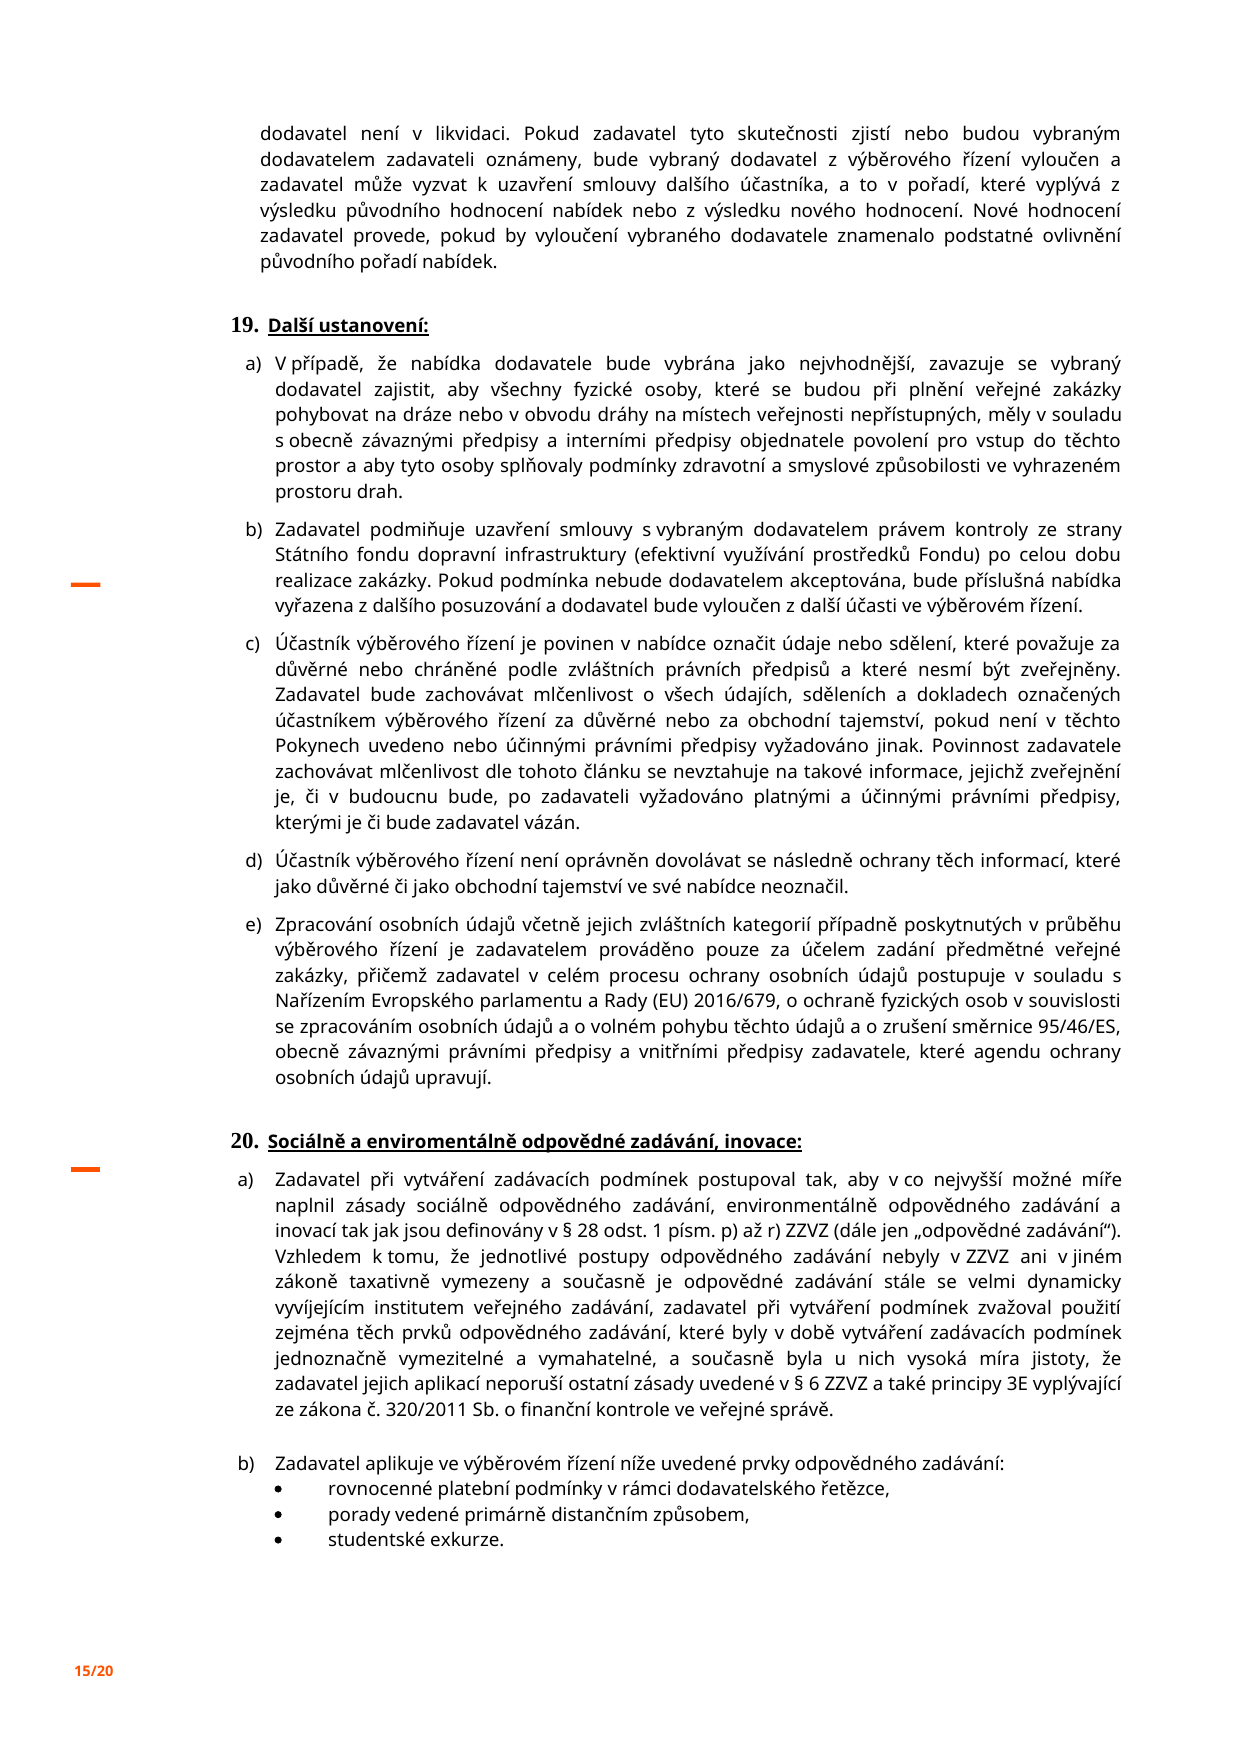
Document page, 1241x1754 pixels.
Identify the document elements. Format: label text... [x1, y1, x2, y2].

text porady vedené primárně distančním způsobem, [275, 1501, 1122, 1527]
list Zadavatel aplikuje ve výběrovém řízení níže uvedené prvky odpovědného zadávání: [237, 1450, 1122, 1476]
list Zadavatel podmiňuje uzavření smlouvy s vybraným dodavatelem právem kontroly ze strany Státního fondu dopravní infrastruktury (efektivní využívání prostředků Fondu) po celou dobu realizace zakázky. Pokud podmínka nebude dodavatelem akceptována, bude příslušná nabídka vyřazena z dalšího posuzování a dodavatel bude vyloučen z další účasti ve výběrovém řízení. [245, 516, 1122, 618]
text rovnocenné platební podmínky v rámci dodavatelského řetězce, [275, 1476, 1122, 1501]
list Sociálně a enviromentálně odpovědné zadávání, inovace: [230, 1127, 1122, 1154]
list V případě, že nabídka dodavatele bude vybrána jako nejvhodnější, zavazuje se vybraný dodavatel zajistit, aby všechny fyzické osoby, které se budou při plnění veřejné zakázky pohybovat na dráze nebo v obvodu dráhy na místech veřejnosti nepřístupných, měly v souladu s obecně závaznými předpisy a interními předpisy objednatele povolení pro vstup do těchto prostor a aby tyto osoby splňovaly podmínky zdravotní a smyslové způsobilosti ve vyhrazeném prostoru drah. [245, 351, 1122, 504]
text studentské exkurze. [275, 1527, 1122, 1552]
list Účastník výběrového řízení je povinen v nabídce označit údaje nebo sdělení, které považuje za důvěrné nebo chráněné podle zvláštních právních předpisů a které nesmí být zveřejněny. Zadavatel bude zachovávat mlčenlivost o všech údajích, sděleních a dokladech označených účastníkem výběrového řízení za důvěrné nebo za obchodní tajemství, pokud není v těchto Pokynech uvedeno nebo účinnými právními předpisy vyžadováno jinak. Povinnost zadavatele zachovávat mlčenlivost dle tohoto článku se nevztahuje na takové informace, jejichž zveřejnění je, či v budoucnu bude, po zadavateli vyžadováno platnými a účinnými právními předpisy, kterými je či bude zadavatel vázán. [245, 631, 1122, 835]
list Účastník výběrového řízení není oprávněn dovolávat se následně ochrany těch informací, které jako důvěrné či jako obchodní tajemství ve své nabídce neoznačil. [245, 847, 1122, 898]
list Zadavatel při vytváření zadávacích podmínek postupoval tak, aby v co nejvyšší možné míře naplnil zásady sociálně odpovědného zadávání, environmentálně odpovědného zadávání a inovací tak jak jsou definovány v § 28 odst. 1 písm. p) až r) ZZVZ (dále jen „odpovědné zadávání“). Vzhledem k tomu, že jednotlivé postupy odpovědného zadávání nebyly v ZZVZ ani v jiném zákoně taxativně vymezeny a současně je odpovědné zadávání stále se velmi dynamicky vyvíjejícím institutem veřejného zadávání, zadavatel při vytváření podmínek zvažoval použití zejména těch prvků odpovědného zadávání, které byly v době vytváření zadávacích podmínek jednoznačně vymezitelné a vymahatelné, a současně byla u nich vysoká míra jistoty, že zadavatel jejich aplikací neporuší ostatní zásady uvedené v § 6 ZZVZ a také principy 3E vyplývající ze zákona č. 320/2011 Sb. o finanční kontrole ve veřejné správě. [237, 1166, 1122, 1422]
list Další ustanovení: [230, 311, 1122, 338]
list Zpracování osobních údajů včetně jejich zvláštních kategorií případně poskytnutých v průběhu výběrového řízení je zadavatelem prováděno pouze za účelem zadání předmětné veřejné zakázky, přičemž zadavatel v celém procesu ochrany osobních údajů postupuje v souladu s Nařízením Evropského parlamentu a Rady (EU) 2016/679, o ochraně fyzických osob v souvislosti se zpracováním osobních údajů a o volném pohybu těchto údajů a o zrušení směrnice 95/46/ES, obecně závaznými právními předpisy a vnitřními předpisy zadavatele, které agendu ochrany osobních údajů upravují. [245, 911, 1122, 1089]
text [260, 121, 1122, 274]
